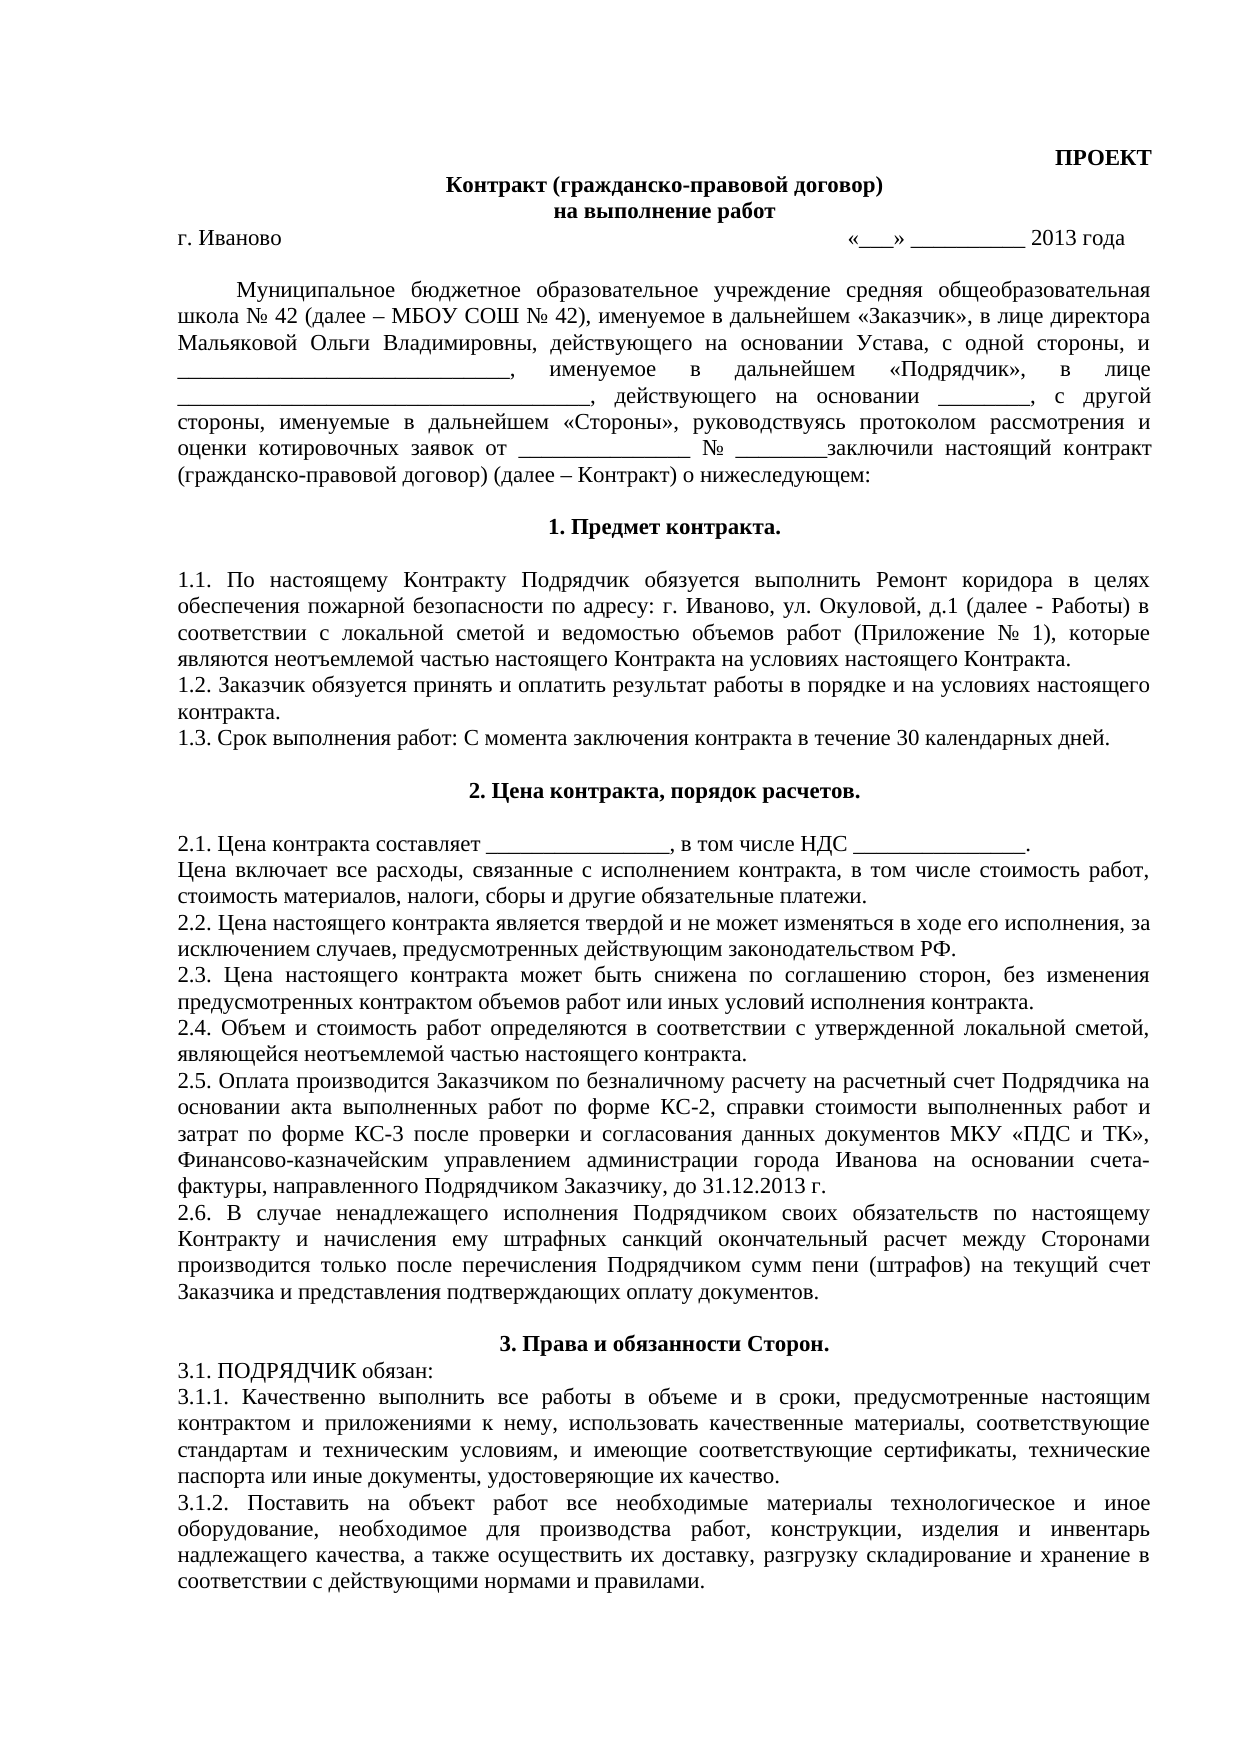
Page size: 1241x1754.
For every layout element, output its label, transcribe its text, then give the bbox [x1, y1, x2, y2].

text Цена включает все расходы, связанные с исполнением контракта, в том числе стоимость работ, стоимость материалов, налоги, сборы и другие обязательные платежи. [177, 856, 1152, 909]
text 1.1. По настоящему Контракту Подрядчик обязуется выполнить Ремонт коридора в целях обеспечения пожарной безопасности по адресу: г. Иваново, ул. Окуловой, д.1 (далее - Работы) в соответствии с локальной сметой и ведомостью объемов работ (Приложение № 1), которые являются неотъемлемой частью настоящего Контракта на условиях настоящего Контракта. [177, 566, 1152, 672]
text 2.6. В случае ненадлежащего исполнения Подрядчиком своих обязательств по настоящему Контракту и начисления ему штрафных санкций окончательный расчет между Сторонами производится только после перечисления Подрядчиком сумм пени (штрафов) на текущий счет Заказчика и представления подтверждающих оплату документов. [177, 1199, 1152, 1304]
text Контракт (гражданско-правовой договор) [177, 171, 1152, 197]
text на выполнение работ [177, 197, 1152, 223]
text 1.2. Заказчик обязуется принять и оплатить результат работы в порядке и на условиях настоящего контракта. [177, 672, 1152, 724]
text 3. Права и обязанности Сторон. [177, 1330, 1152, 1357]
text 3.1.1. Качественно выполнить все работы в объеме и в сроки, предусмотренные настоящим контрактом и приложениями к нему, использовать качественные материалы, соответствующие стандартам и техническим условиям, и имеющие соответствующие сертификаты, технические паспорта или иные документы, удостоверяющие их качество. [177, 1383, 1152, 1488]
text 2.5. Оплата производится Заказчиком по безналичному расчету на расчетный счет Подрядчика на основании акта выполненных работ по форме КС-2, справки стоимости выполненных работ и затрат по форме КС-3 после проверки и согласования данных документов МКУ «ПДС и ТК», Финансово-казначейским управлением администрации города Иванова на основании счета-фактуры, направленного Подрядчиком Заказчику, до 31.12.2013 г. [177, 1067, 1152, 1199]
text 2.3. Цена настоящего контракта может быть снижена по соглашению сторон, без изменения предусмотренных контрактом объемов работ или иных условий исполнения контракта. [177, 961, 1152, 1014]
text г. Иваново «___» __________ 2013 года [177, 223, 1152, 250]
text 2. Цена контракта, порядок расчетов. [177, 777, 1152, 803]
text 2.4. Объем и стоимость работ определяются в соответствии с утвержденной локальной сметой, являющейся неотъемлемой частью настоящего контракта. [177, 1014, 1152, 1067]
text Муниципальное бюджетное образовательное учреждение средняя общеобразовательная школа № 42 (далее – МБОУ СОШ № 42), именуемое в дальнейшем «Заказчик», в лице директора Мальяковой Ольги Владимировны, действующего на основании Устава, с одной стороны, и _____________________________, именуемое в дальнейшем «Подрядчик», в лице ____________________________________, действующего на основании ________, с другой стороны, именуемые в дальнейшем «Стороны», руководствуясь протоколом рассмотрения и оценки котировочных заявок от _______________ № ________заключили настоящий контракт (гражданско-правовой договор) (далее – Контракт) о нижеследующем: [177, 276, 1152, 487]
text 1.3. Срок выполнения работ: С момента заключения контракта в течение 30 календарных дней. [177, 724, 1152, 751]
text 2.1. Цена контракта составляет ________________, в том числе НДС _______________. [177, 830, 1152, 856]
text ПРОЕКТ [177, 144, 1152, 171]
text 2.2. Цена настоящего контракта является твердой и не может изменяться в ходе его исполнения, за исключением случаев, предусмотренных действующим законодательством РФ. [177, 909, 1152, 961]
text 3.1.2. Поставить на объект работ все необходимые материалы технологическое и иное оборудование, необходимое для производства работ, конструкции, изделия и инвентарь надлежащего качества, а также осуществить их доставку, разгрузку складирование и хранение в соответствии с действующими нормами и правилами. [177, 1488, 1152, 1594]
text 3.1. ПОДРЯДЧИК обязан: [177, 1357, 1152, 1383]
text 1. Предмет контракта. [177, 513, 1152, 540]
